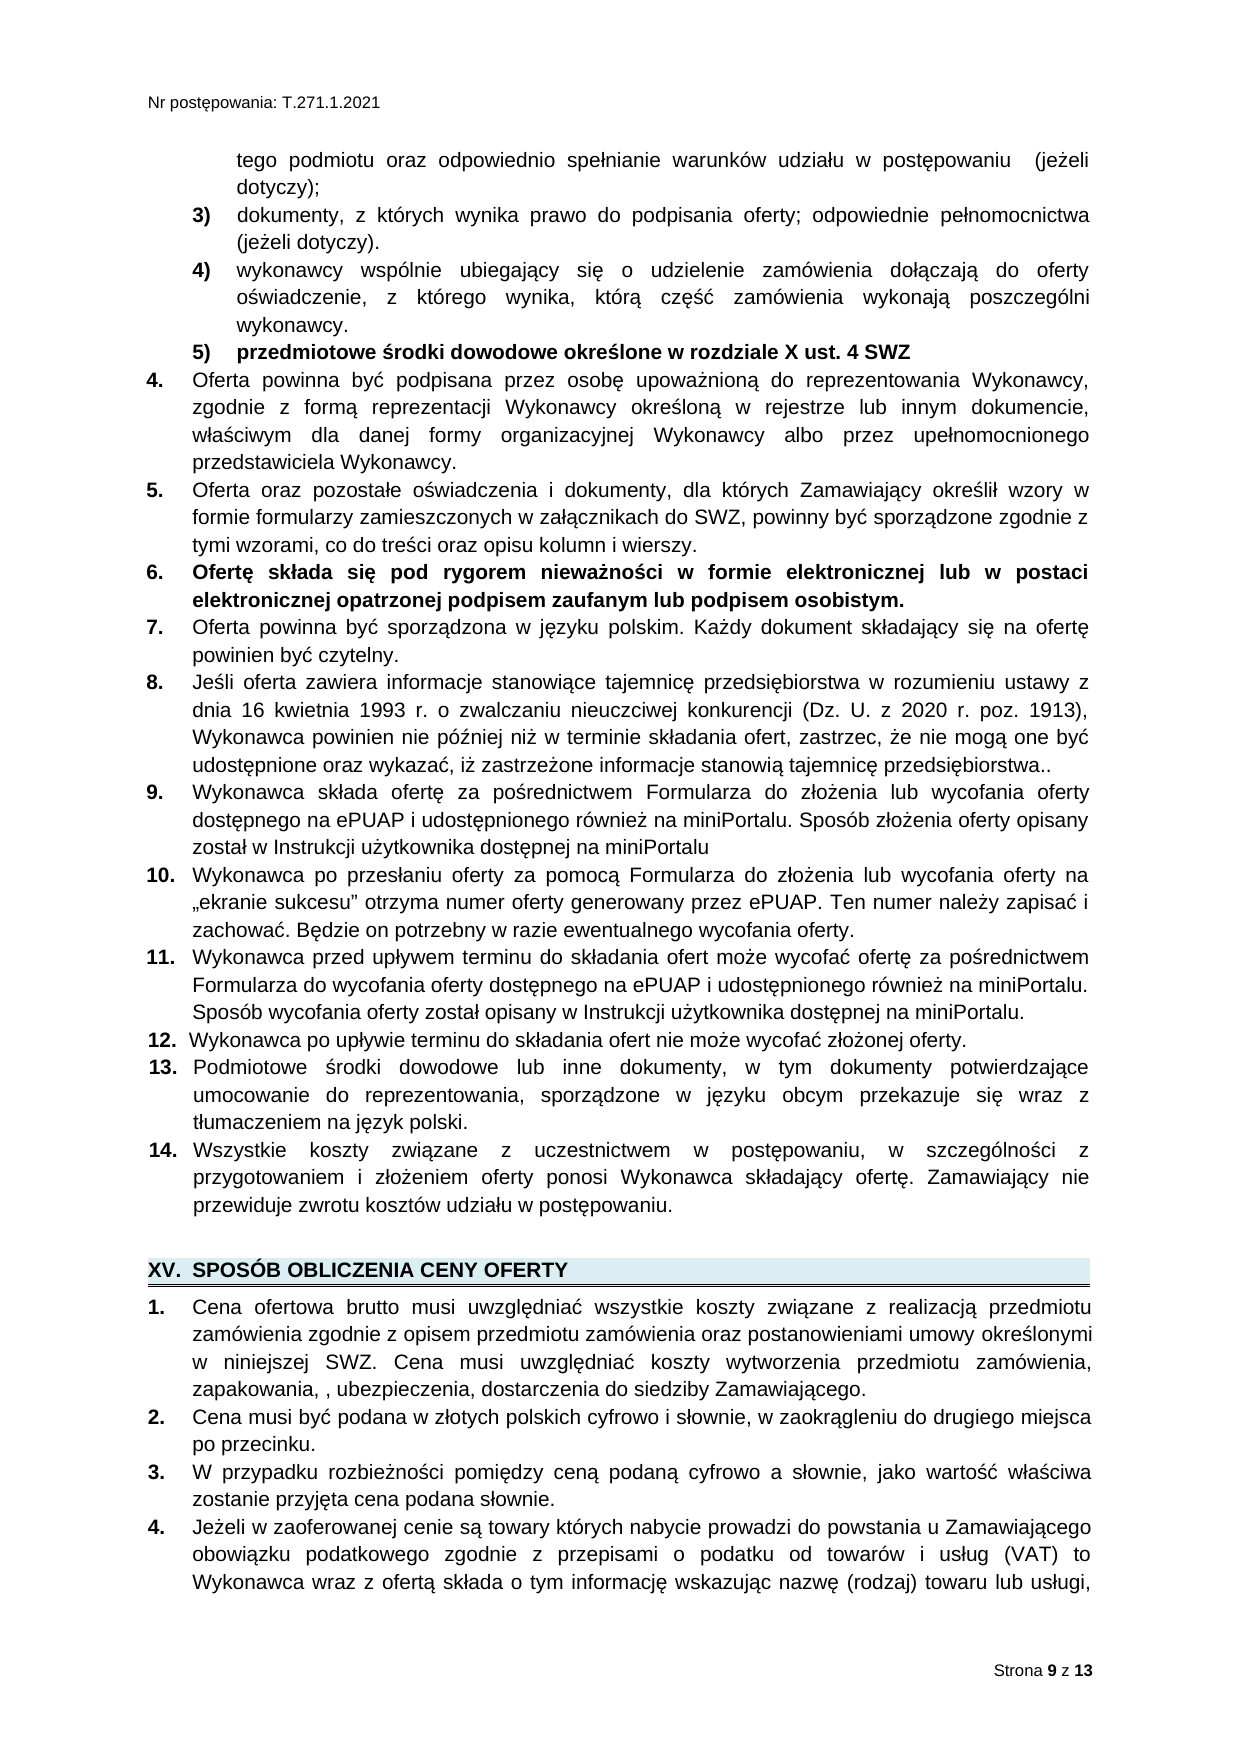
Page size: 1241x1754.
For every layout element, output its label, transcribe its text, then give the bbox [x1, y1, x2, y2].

list dokumenty, z których wynika prawo do podpisania oferty; odpowiednie pełnomocnictwa (jeżeli dotyczy). [192, 203, 1090, 254]
list wykonawcy wspólnie ubiegający się o udzielenie zamówienia dołączają do oferty oświadczenie, z którego wynika, którą część zamówienia wykonają poszczególni wykonawcy. [192, 258, 1090, 337]
list W przypadku rozbieżności pomiędzy ceną podaną cyfrowo a słownie, jako wartość właściwa zostanie przyjęta cena podana słownie. [148, 1459, 1092, 1511]
list Oferta powinna być podpisana przez osobę upoważnioną do reprezentowania Wykonawcy, zgodnie z formą reprezentacji Wykonawcy określoną w rejestrze lub innym dokumencie, właściwym dla danej formy organizacyjnej Wykonawcy albo przez upełnomocnionego przedstawiciela Wykonawcy. [146, 368, 1090, 474]
list Wykonawca po przesłaniu oferty za pomocą Formularza do złożenia lub wycofania oferty na „ekranie sukcesu” otrzyma numer oferty generowany przez ePUAP. Ten numer należy zapisać i zachować. Będzie on potrzebny w razie ewentualnego wycofania oferty. [146, 863, 1090, 942]
text 1. Cena ofertowa brutto musi uwzględniać wszystkie koszty związane z realizacją przedmiotu zamówienia zgodnie z opisem przedmiotu zamówienia oraz postanowieniami umowy określonymi w niniejszej SWZ. Cena musi uwzględniać koszty wytworzenia przedmiotu zamówienia, zapakowania, , ubezpieczenia, dostarczenia do siedziby Zamawiającego. [148, 1294, 1092, 1401]
list Oferta oraz pozostałe oświadczenia i dokumenty, dla których Zamawiający określił wzory w formie formularzy zamieszczonych w załącznikach do SWZ, powinny być sporządzone zgodnie z tymi wzorami, co do treści oraz opisu kolumn i wierszy. [146, 478, 1090, 557]
list SPOSÓB OBLICZENIA CENY OFERTY [148, 1258, 1090, 1284]
list Podmiotowe środki dowodowe lub inne dokumenty, w tym dokumenty potwierdzające umocowanie do reprezentowania, sporządzone w języku obcym przekazuje się wraz z tłumaczeniem na język polski. [148, 1055, 1090, 1134]
list Wykonawca po upływie terminu do składania ofert nie może wycofać złożonej oferty. [148, 1028, 1090, 1052]
list Wszystkie koszty związane z uczestnictwem w postępowaniu, w szczególności z przygotowaniem i złożeniem oferty ponosi Wykonawca składający ofertę. Zamawiający nie przewiduje zwrotu kosztów udziału w postępowaniu. [148, 1138, 1090, 1217]
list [148, 1514, 1092, 1593]
list Ofertę składa się pod rygorem nieważności w formie elektronicznej lub w postaci elektronicznej opatrzonej podpisem zaufanym lub podpisem osobistym. [146, 560, 1090, 612]
list Wykonawca przed upływem terminu do składania ofert może wycofać ofertę za pośrednictwem Formularza do wycofania oferty dostępnego na ePUAP i udostępnionego również na miniPortalu. Sposób wycofania oferty został opisany w Instrukcji użytkownika dostępnej na miniPortalu. [146, 945, 1090, 1024]
list Wykonawca składa ofertę za pośrednictwem Formularza do złożenia lub wycofania oferty dostępnego na ePUAP i udostępnionego również na miniPortalu. Sposób złożenia oferty opisany został w Instrukcji użytkownika dostępnej na miniPortalu [146, 780, 1090, 859]
list Cena musi być podana w złotych polskich cyfrowo i słownie, w zaokrągleniu do drugiego miejsca po przecinku. [148, 1404, 1092, 1456]
list Oferta powinna być sporządzona w języku polskim. Każdy dokument składający się na ofertę powinien być czytelny. [146, 615, 1090, 667]
list Jeśli oferta zawiera informacje stanowiące tajemnicę przedsiębiorstwa w rozumieniu ustawy z dnia 16 kwietnia 1993 r. o zwalczaniu nieuczciwej konkurencji (Dz. U. z 2020 r. poz. 1913), Wykonawca powinien nie później niż w terminie składania ofert, zastrzec, że nie mogą one być udostępnione oraz wykazać, iż zastrzeżone informacje stanowią tajemnicę przedsiębiorstwa.. [146, 670, 1090, 777]
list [192, 148, 1090, 199]
list przedmiotowe środki dowodowe określone w rozdziale X ust. 4 SWZ [192, 340, 1090, 364]
